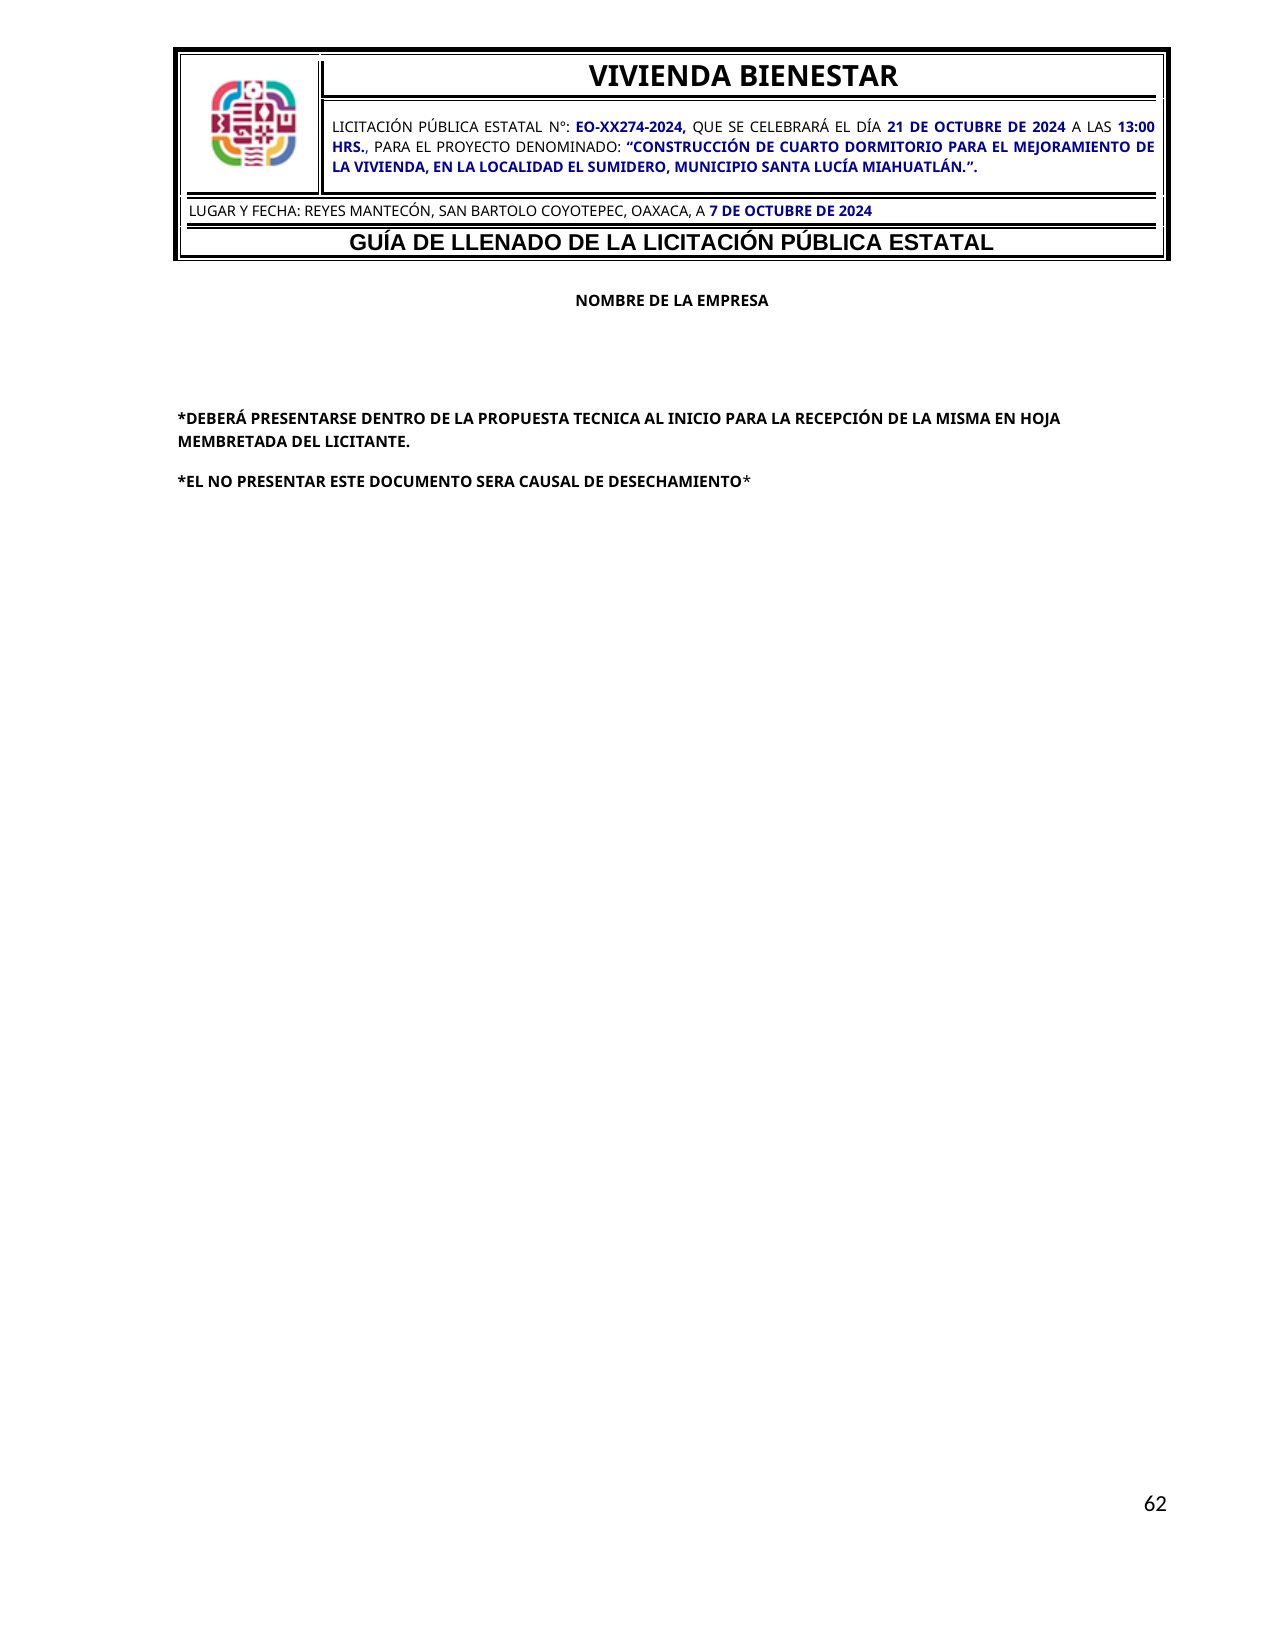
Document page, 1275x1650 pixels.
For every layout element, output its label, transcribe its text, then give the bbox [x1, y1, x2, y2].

picture [200, 73, 307, 172]
text *EL NO PRESENTAR ESTE DOCUMENTO SERA CAUSAL DE DESECHAMIENTO* [177, 471, 1167, 492]
text *DEBERÁ PRESENTARSE DENTRO DE LA PROPUESTA TECNICA AL INICIO PARA LA RECEPCIÓN DE LA MISMA EN HOJA MEMBRETADA DEL LICITANTE. [177, 408, 1167, 452]
text NOMBRE DE LA EMPRESA [177, 289, 1167, 311]
